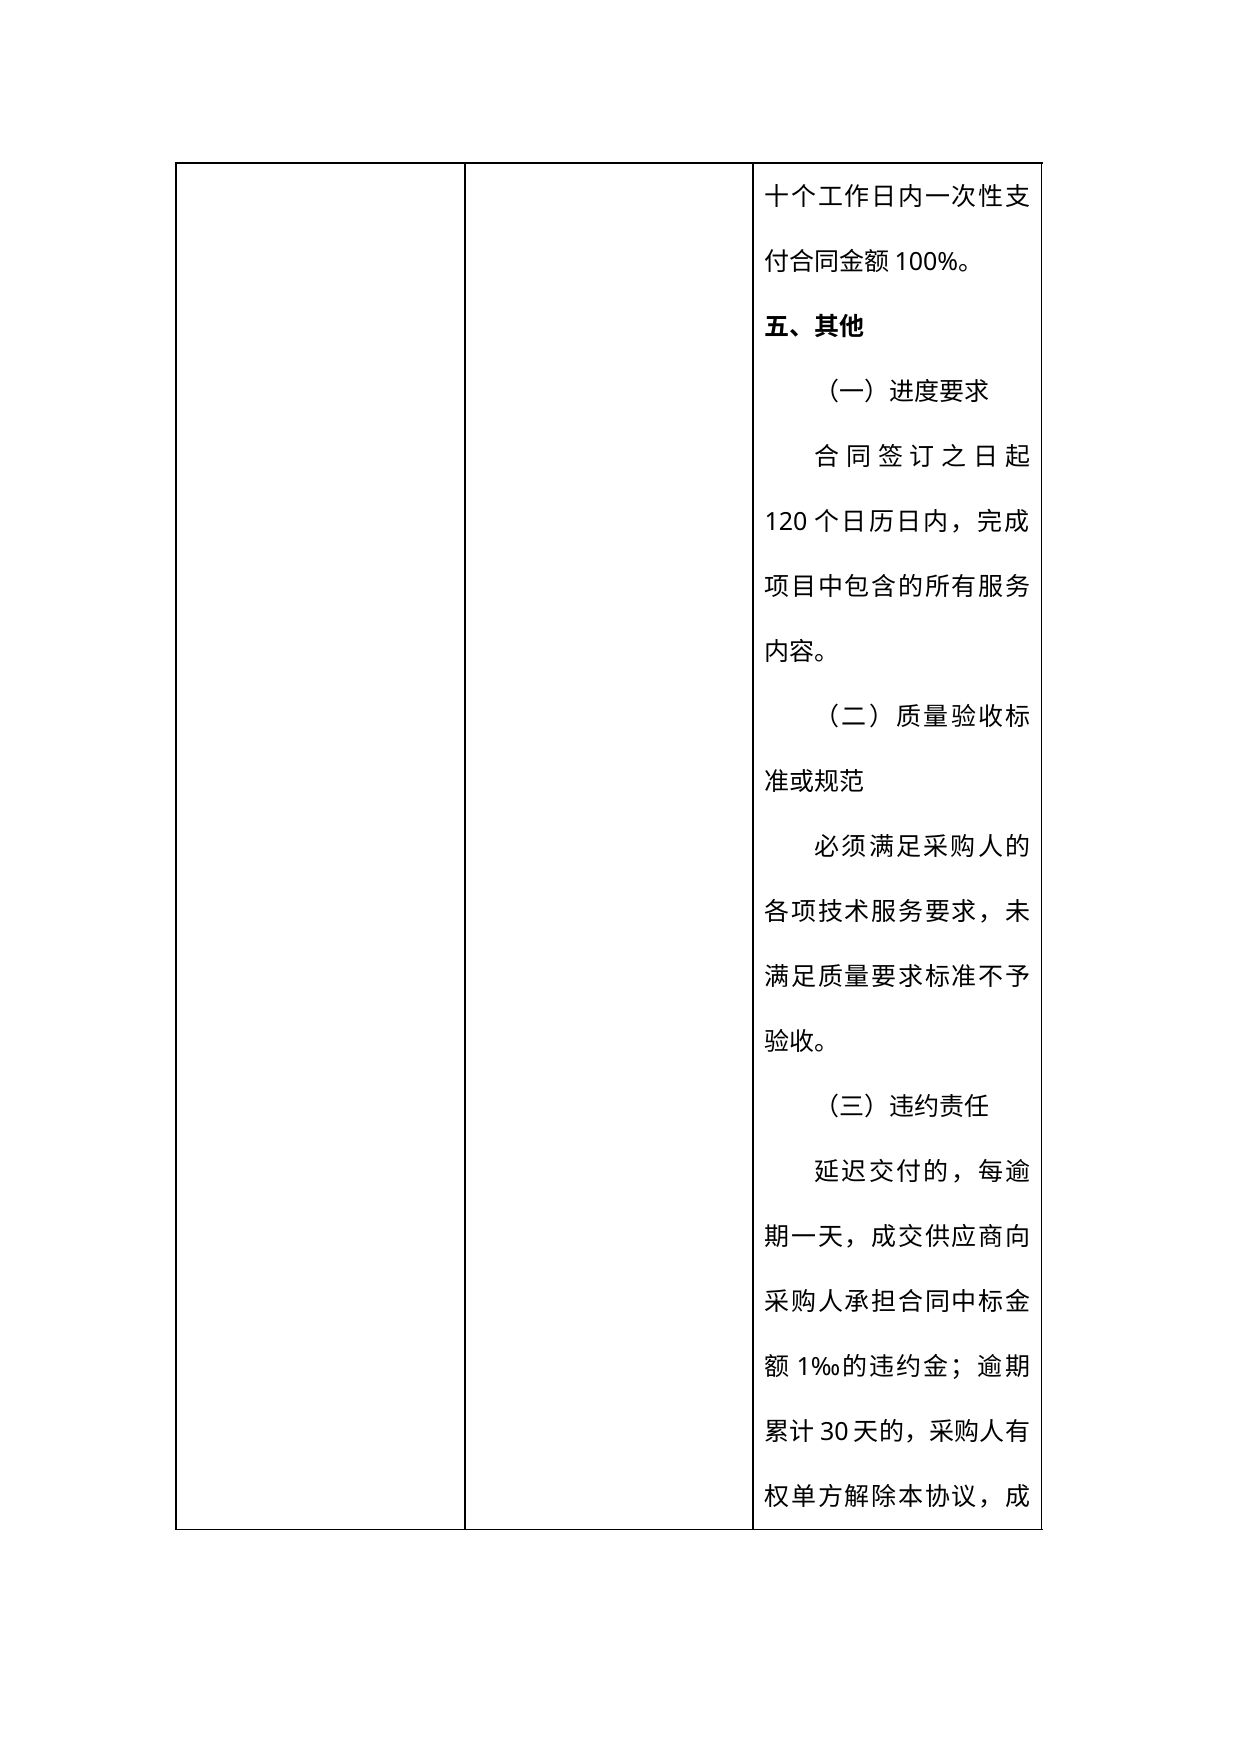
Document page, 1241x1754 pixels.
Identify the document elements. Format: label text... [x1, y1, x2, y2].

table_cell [754, 164, 1041, 1528]
table_cell [466, 164, 752, 1528]
table_cell 1 [177, 164, 464, 1528]
